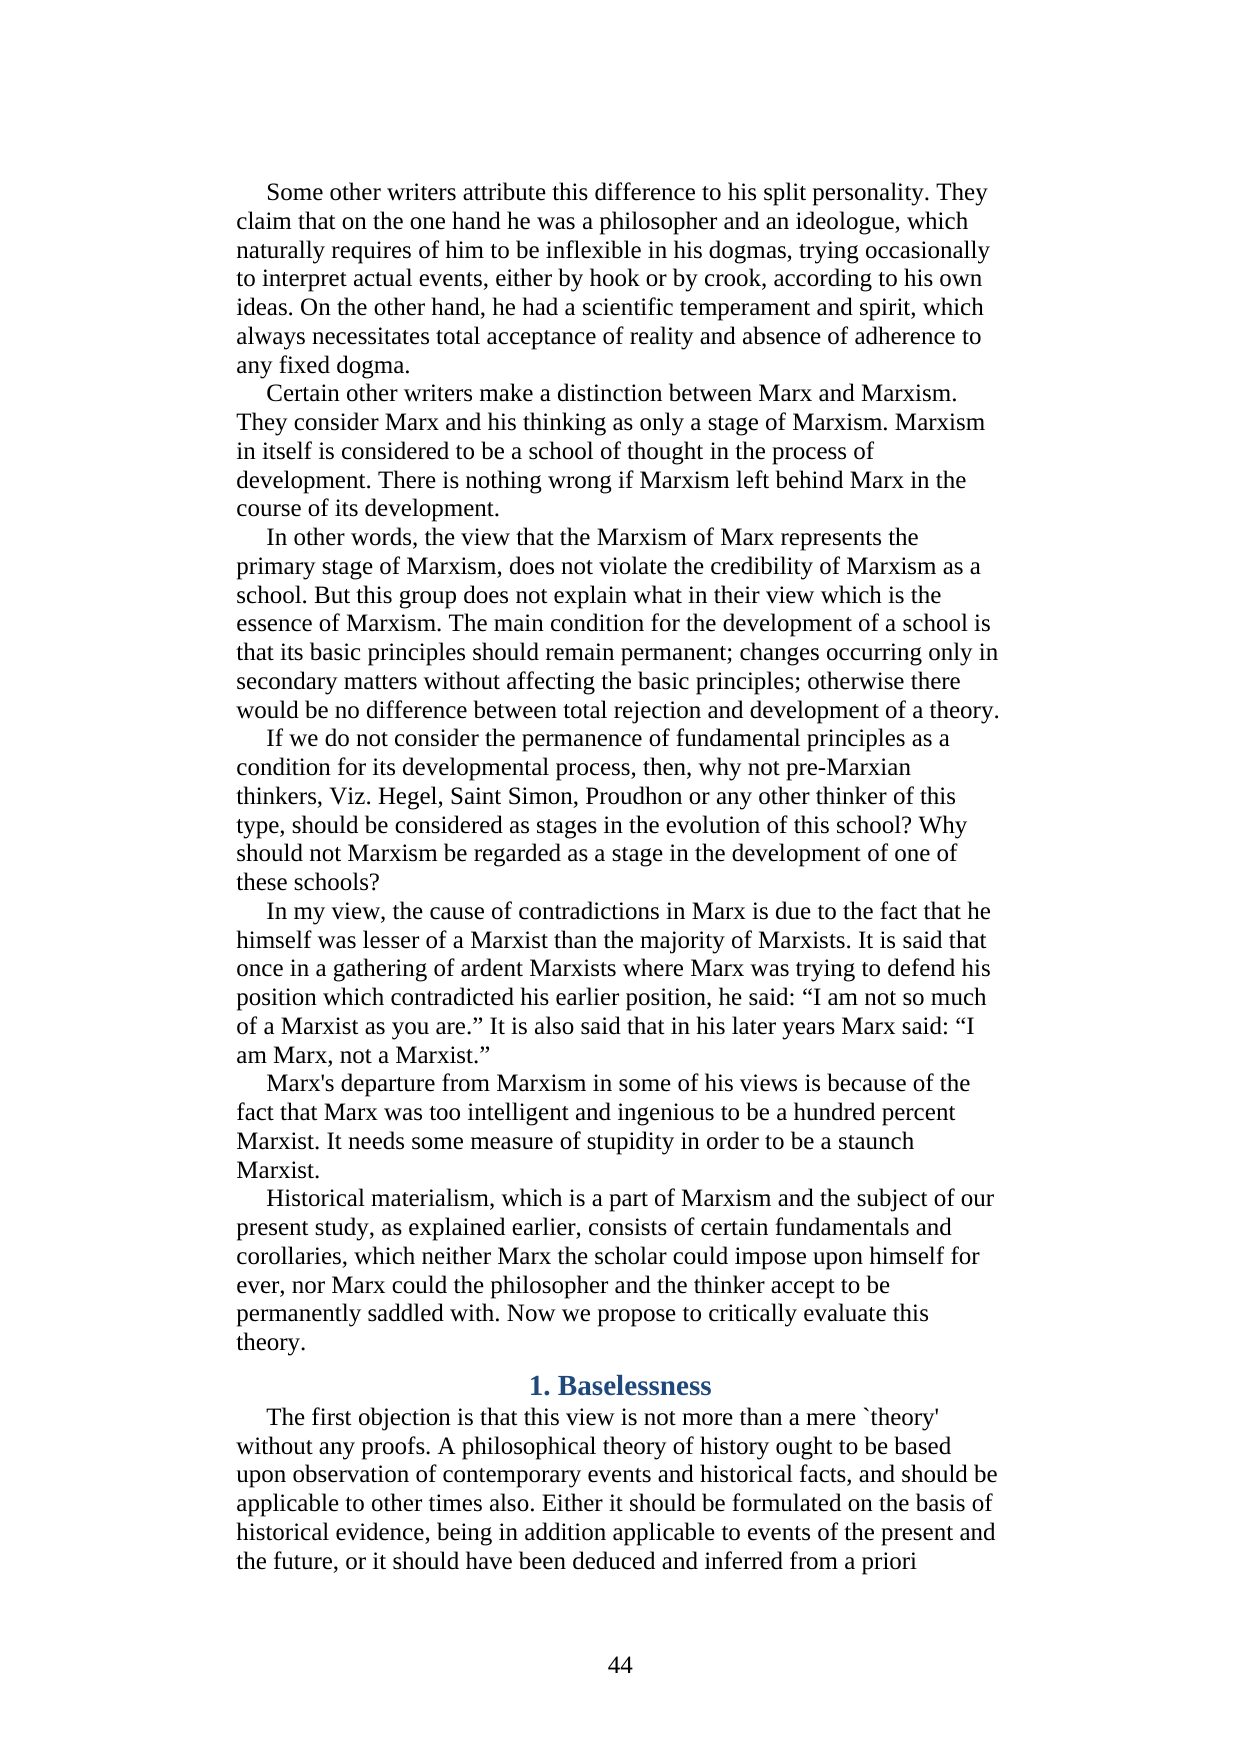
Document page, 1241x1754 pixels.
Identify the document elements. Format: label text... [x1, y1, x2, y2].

text Some other writers attribute this difference to his split personali­ty. They claim that on the one hand he was a philosopher and an ideo­logue, which naturally requires of him to be inflexible in his dogmas, trying occasionally to interpret actual events, either by hook or by crook, according to his own ideas. On the other hand, he had a scien­tific temperament and spirit, which always necessitates total acceptance of reality and absence of adherence to any fixed dogma. [236, 177, 1004, 378]
subtitle 1. Baselessness [236, 1368, 1004, 1402]
text Marx's departure from Marxism in some of his views is because of the fact that Marx was too intelligent and ingenious to be a hundred percent Marxist. It needs some measure of stupidity in order to be a staunch Marxist. [236, 1068, 1004, 1183]
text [236, 1402, 1004, 1574]
text In other words, the view that the Marxism of Marx represents the primary stage of Marxism, does not violate the credibility of Marxism as a school. But this group does not explain what in their view which is the essence of Marxism. The main condition for the development of a school is that its basic principles should remain permanent; changes occurring only in secondary matters without affecting the basic principles; otherwise there would be no difference between total rejection and development of a theory. [236, 522, 1004, 723]
text In my view, the cause of contradictions in Marx is due to the fact that he himself was lesser of a Marxist than the majority of Marxists. It is said that once in a gathering of ardent Marxists where Marx was trying to defend his position which contradicted his earlier position, he said: “I am not so much of a Marxist as you are.” It is also said that in his later years Marx said: “I am Marx, not a Marxist.” [236, 896, 1004, 1068]
text Historical materialism, which is a part of Marxism and the subject of our present study, as explained earlier, consists of certain fundamentals and corollaries, which neither Marx the scholar could impose upon himself for ever, nor Marx could the philosopher and the thinker accept to be permanently saddled with. Now we propose to critically evaluate this theory. [236, 1183, 1004, 1356]
text If we do not consider the permanence of fundamental principles as a condition for its developmental process, then, why not pre-Marxian thinkers, Viz. Hegel, Saint Simon, Proudhon or any other thinker of this type, should be considered as stages in the evolution of this school? Why should not Marxism be regarded as a stage in the development of one of these schools? [236, 723, 1004, 896]
text Certain other writers make a distinction between Marx and Marxism. They consider Marx and his thinking as only a stage of Marxism. Marxism in itself is considered to be a school of thought in the process of development. There is nothing wrong if Marxism left behind Marx in the course of its development. [236, 378, 1004, 522]
